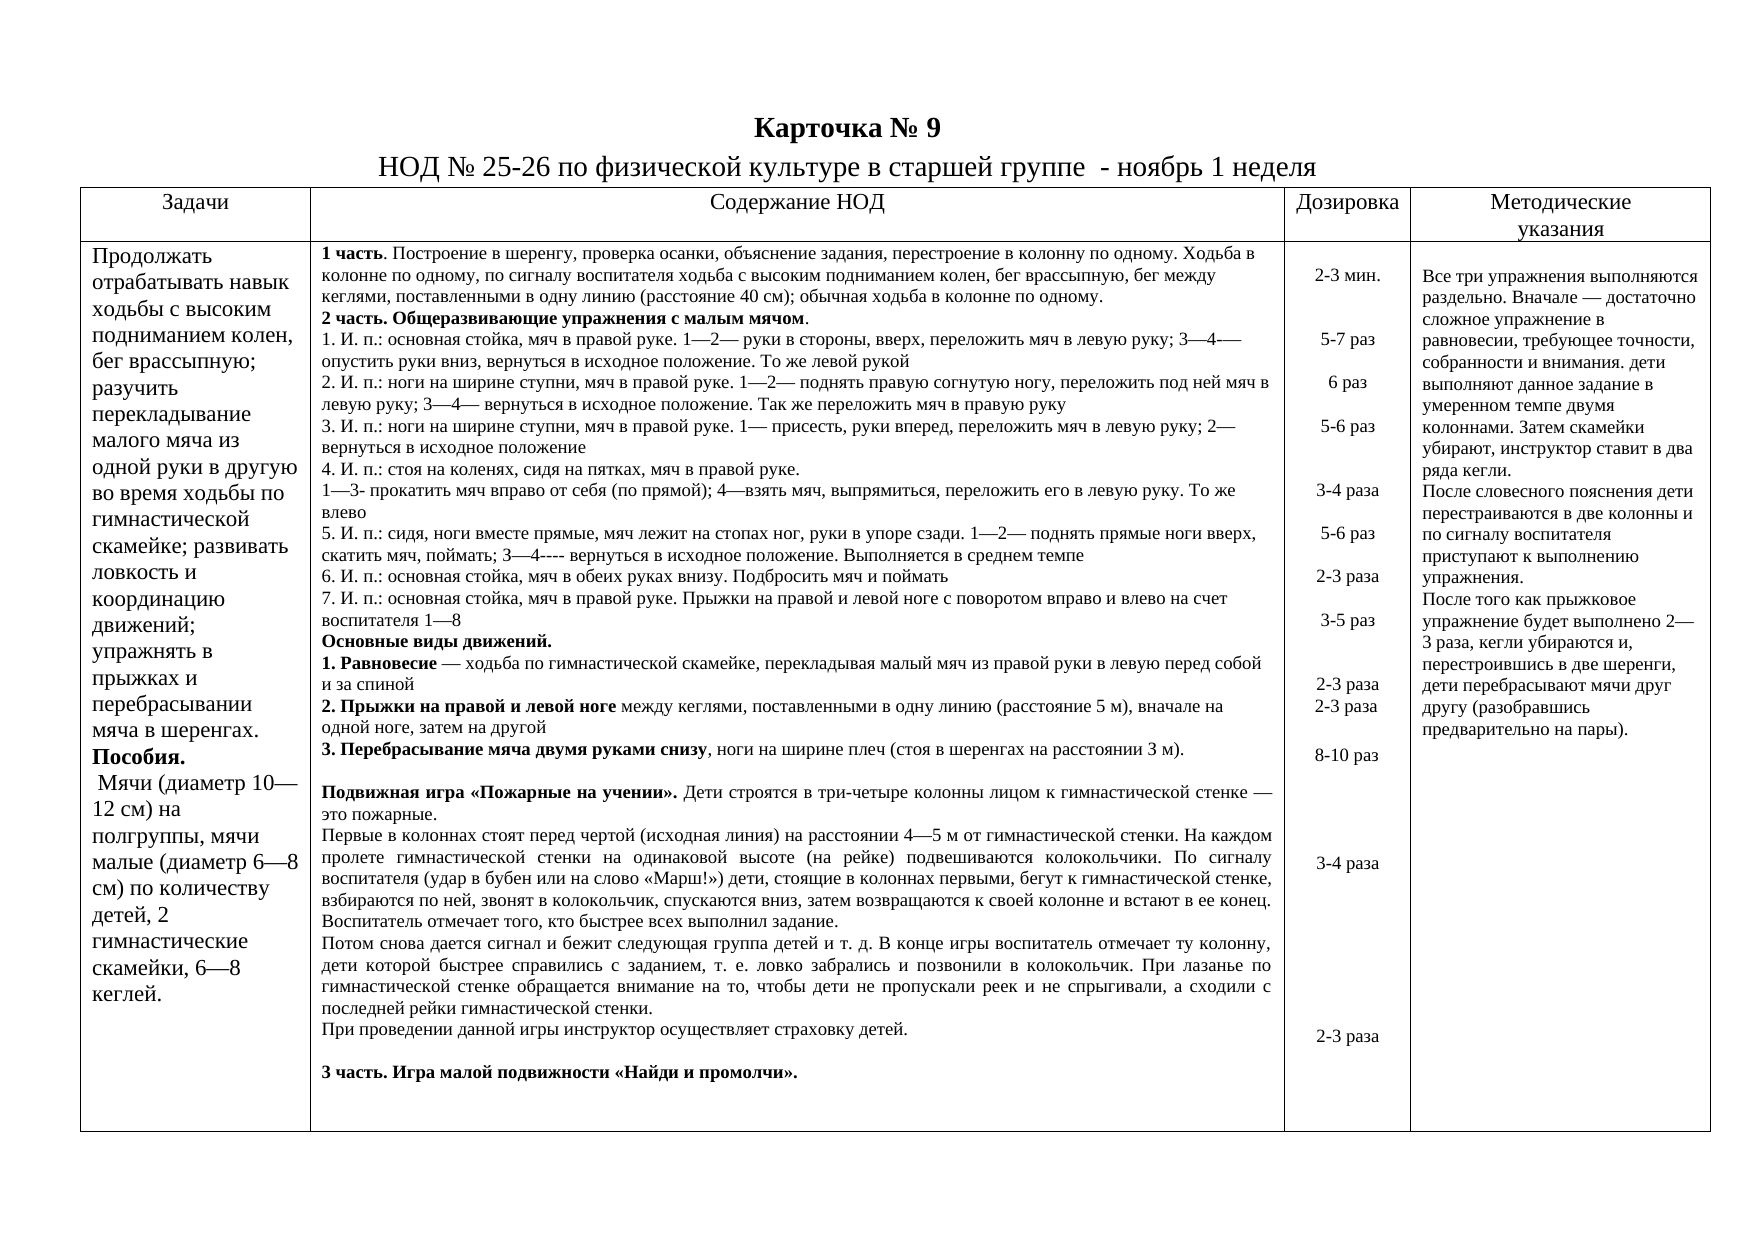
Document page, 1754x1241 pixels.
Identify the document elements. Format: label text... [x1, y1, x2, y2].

table_cell [1411, 242, 1710, 263]
table_header Методические указания [1411, 188, 1710, 241]
table_header Дозировка [1285, 188, 1410, 241]
table_cell Все три упражнения выполняются раздельно. Вначале — достаточно сложное упражнение в равновесии, требующее точности, собранности и внимания. дети выполняют данное задание в умеренном темпе двумя колоннами. Затем скамейки убирают, инструктор ставит в два ряда кегли. После словесного пояснения дети перестраиваются в две колонны и по сигналу воспитателя приступают к выполнению упражнения. После того как прыжковое упражнение будет выполнено 2—3 раза, кегли убираются и, перестроившись в две шеренги, дети перебрасывают мячи друг другу (разобравшись предварительно на пары). [1411, 264, 1710, 1131]
text НОД № 25-26 по физической культуре в старшей группе - ноябрь 1 неделя [59, 149, 1636, 182]
table_cell Продолжать отрабатывать навык ходьбы с высоким подниманием колен, бег врассыпную; разучить перекладывание малого мяча из одной руки в другую во время ходьбы по гимнастической скамейке; развивать ловкость и координацию движений; упражнять в прыжках и перебрасывании мяча в шеренгах. Пособия. Мячи (диаметр 10—12 см) на полгруппы, мячи малые (диаметр 6—8 см) по количеству детей, 2 гимнастические скамейки, 6—8 кеглей. [81, 242, 310, 1131]
table_cell 2-3 мин. 5-7 раз 6 раз 5-6 раз 3-4 раза 5-6 раз 2-3 раза 3-5 раз 2-3 раза 2-3 раза 8-10 раз 3-4 раза 2-3 раза [1285, 242, 1410, 1131]
text Карточка № 9 [59, 110, 1636, 144]
table_cell 1 часть. Построение в шеренгу, проверка осанки, объяснение задания, перестроение в колонну по одному. Ходьба в колонне по одному, по сигналу воспитателя ходьба с высоким подниманием колен, бег врассыпную, бег между кеглями, поставленными в одну линию (расстояние 40 см); обычная ходьба в колонне по одному. 2 часть. Общеразвивающие упражнения с малым мячом. 1. И. п.: основная стойка, мяч в правой руке. 1—2— руки в стороны, вверх, переложить мяч в левую руку; 3—4-— опустить руки вниз, вернуться в исходное положение. То же левой рукой 2. И. п.: ноги на ширине ступни, мяч в правой руке. 1—2— поднять правую согнутую ногу, переложить под ней мяч в левую руку; 3—4— вернуться в исходное положение. Так же переложить мяч в правую руку 3. И. п.: ноги на ширине ступни, мяч в правой руке. 1— присесть, руки вперед, переложить мяч в левую руку; 2— вернуться в исходное положение 4. И. п.: стоя на коленях, сидя на пятках, мяч в правой руке. 1—3- прокатить мяч вправо от себя (по прямой); 4—взять мяч, выпрямиться, переложить его в левую руку. То же влево 5. И. п.: сидя, ноги вместе прямые, мяч лежит на стопах ног, руки в упоре сзади. 1—2— поднять прямые ноги вверх, скатить мяч, поймать; З—4---- вернуться в исходное положение. Выполняется в среднем темпе 6. И. п.: основная стойка, мяч в обеих руках внизу. Подбросить мяч и поймать 7. И. п.: основная стойка, мяч в правой руке. Прыжки на правой и левой ноге с поворотом вправо и влево на счет воспитателя 1—8 Основные виды движений. 1. Равновесие — ходьба по гимнастической скамейке, перекладывая малый мяч из правой руки в левую перед собой и за спиной 2. Прыжки на правой и левой ноге между кеглями, поставленными в одну линию (расстояние 5 м), вначале на одной ноге, затем на другой 3. Перебрасывание мяча двумя руками снизу, ноги на ширине плеч (стоя в шеренгах на расстоянии З м). Подвижная игра «Пожарные на учении». Дети строятся в три-четыре колонны лицом к гимнастической стенке — это пожарные. Первые в колоннах стоят перед чертой (исходная линия) на расстоянии 4—5 м от гимнастической стенки. На каждом пролете гимнастической стенки на одинаковой высоте (на рейке) подвешиваются колокольчики. По сигналу воспитателя (удар в бубен или на слово «Марш!») дети, стоящие в колоннах первыми, бегут к гимнастической стенке, взбираются по ней, звонят в колокольчик, спускаются вниз, затем возвращаются к своей колонне и встают в ее конец. Воспитатель отмечает того, кто быстрее всех выполнил задание. Потом снова дается сигнал и бежит следующая группа детей и т. д. В конце игры воспитатель отмечает ту колонну, дети которой быстрее справились с заданием, т. е. ловко забрались и позвонили в колокольчик. При лазанье по гимнастической стенке обращается внимание на то, чтобы дети не пропускали реек и не спрыгивали, а сходили с последней рейки гимнастической стенки. При проведении данной игры инструктор осуществляет страховку детей. 3 часть. Игра малой подвижности «Найди и промолчи». [311, 242, 1284, 1131]
table_header Задачи [81, 188, 310, 241]
table_header Содержание НОД [311, 188, 1284, 241]
